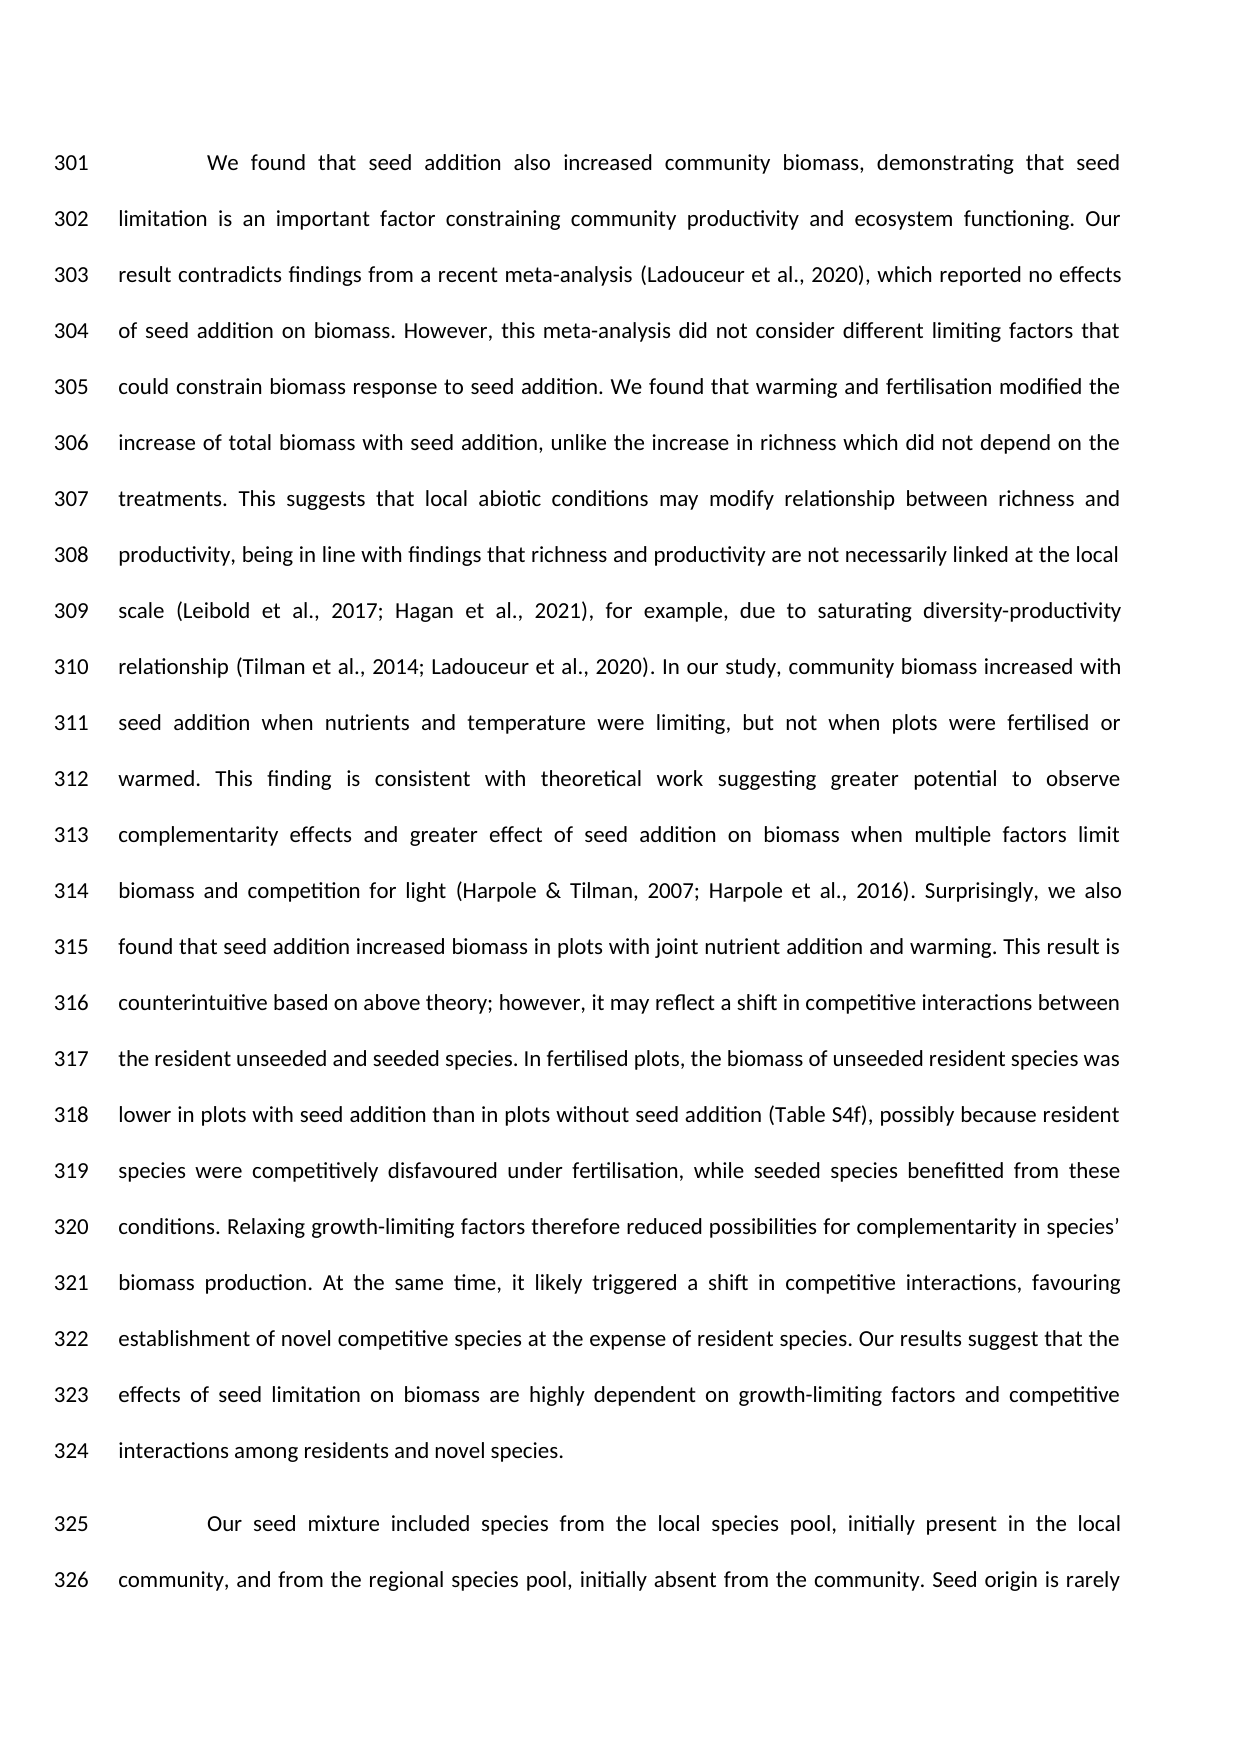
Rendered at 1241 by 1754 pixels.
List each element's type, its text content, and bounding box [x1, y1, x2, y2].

text We found that seed addition also increased community biomass, demonstrating that seed limitation is an important factor constraining community productivity and ecosystem functioning. Our result contradicts findings from a recent meta-analysis (Ladouceur et al., 2020), which reported no effects of seed addition on biomass. However, this meta-analysis did not consider different limiting factors that could constrain biomass response to seed addition. We found that warming and fertilisation modified the increase of total biomass with seed addition, unlike the increase in richness which did not depend on the treatments. This suggests that local abiotic conditions may modify relationship between richness and productivity, being in line with findings that richness and productivity are not necessarily linked at the local scale (Leibold et al., 2017; Hagan et al., 2021), for example, due to saturating diversity-productivity relationship (Tilman et al., 2014; Ladouceur et al., 2020). In our study, community biomass increased with seed addition when nutrients and temperature were limiting, but not when plots were fertilised or warmed. This finding is consistent with theoretical work suggesting greater potential to observe complementarity effects and greater effect of seed addition on biomass when multiple factors limit biomass and competition for light (Harpole & Tilman, 2007; Harpole et al., 2016). Surprisingly, we also found that seed addition increased biomass in plots with joint nutrient addition and warming. This result is counterintuitive based on above theory; however, it may reflect a shift in competitive interactions between the resident unseeded and seeded species. In fertilised plots, the biomass of unseeded resident species was lower in plots with seed addition than in plots without seed addition (Table S4f), possibly because resident species were competitively disfavoured under fertilisation, while seeded species benefitted from these conditions. Relaxing growth-limiting factors therefore reduced possibilities for complementarity in species’ biomass production. At the same time, it likely triggered a shift in competitive interactions, favouring establishment of novel competitive species at the expense of resident species. Our results suggest that the effects of seed limitation on biomass are highly dependent on growth-limiting factors and competitive interactions among residents and novel species. [118, 148, 1122, 1464]
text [118, 1509, 1122, 1593]
